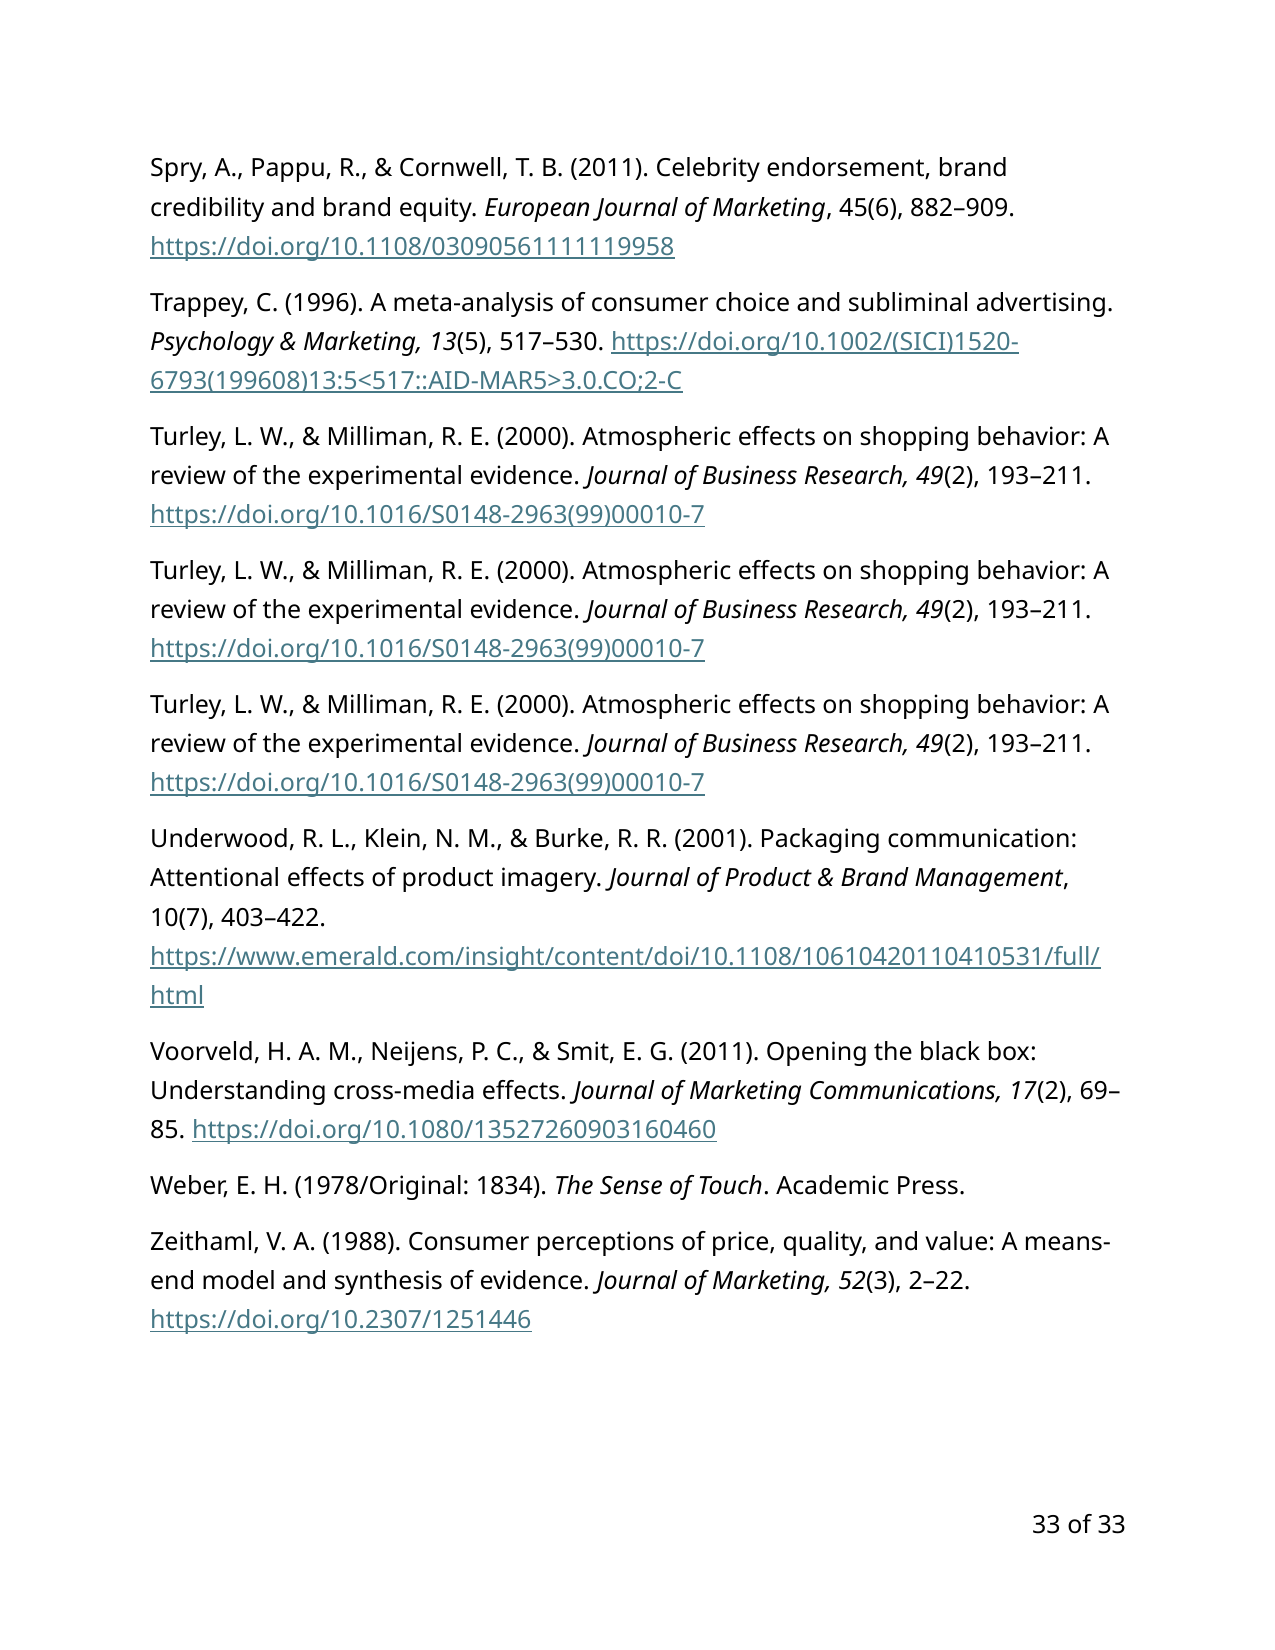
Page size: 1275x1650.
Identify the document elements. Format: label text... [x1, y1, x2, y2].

text Turley, L. W., & Milliman, R. E. (2000). Atmospheric effects on shopping behavior: A review of the experimental evidence. Journal of Business Research, 49(2), 193–211. https://doi.org/10.1016/S0148-2963(99)00010-7 [150, 418, 1125, 531]
text Weber, E. H. (1978/Original: 1834). The Sense of Touch. Academic Press. [150, 1167, 1125, 1202]
text Trappey, C. (1996). A meta-analysis of consumer choice and subliminal advertising. Psychology & Marketing, 13(5), 517–530. https://doi.org/10.1002/(SICI)1520-6793(199608)13:5<517::AID-MAR5>3.0.CO;2-C [150, 284, 1125, 397]
text Turley, L. W., & Milliman, R. E. (2000). Atmospheric effects on shopping behavior: A review of the experimental evidence. Journal of Business Research, 49(2), 193–211. https://doi.org/10.1016/S0148-2963(99)00010-7 [150, 687, 1125, 799]
text Turley, L. W., & Milliman, R. E. (2000). Atmospheric effects on shopping behavior: A review of the experimental evidence. Journal of Business Research, 49(2), 193–211. https://doi.org/10.1016/S0148-2963(99)00010-7 [150, 552, 1125, 665]
text Spry, A., Pappu, R., & Cornwell, T. B. (2011). Celebrity endorsement, brand credibility and brand equity. European Journal of Marketing, 45(6), 882–909. https://doi.org/10.1108/03090561111119958 [150, 150, 1125, 262]
text Underwood, R. L., Klein, N. M., & Burke, R. R. (2001). Packaging communication: Attentional effects of product imagery. Journal of Product & Brand Management, 10(7), 403–422. https://www.emerald.com/insight/content/doi/10.1108/10610420110410531/full/html [150, 821, 1125, 1012]
text Voorveld, H. A. M., Neijens, P. C., & Smit, E. G. (2011). Opening the black box: Understanding cross-media effects. Journal of Marketing Communications, 17(2), 69–85. https://doi.org/10.1080/13527260903160460 [150, 1033, 1125, 1146]
text Zeithaml, V. A. (1988). Consumer perceptions of price, quality, and value: A means-end model and synthesis of evidence. Journal of Marketing, 52(3), 2–22. https://doi.org/10.2307/1251446 [150, 1223, 1125, 1336]
